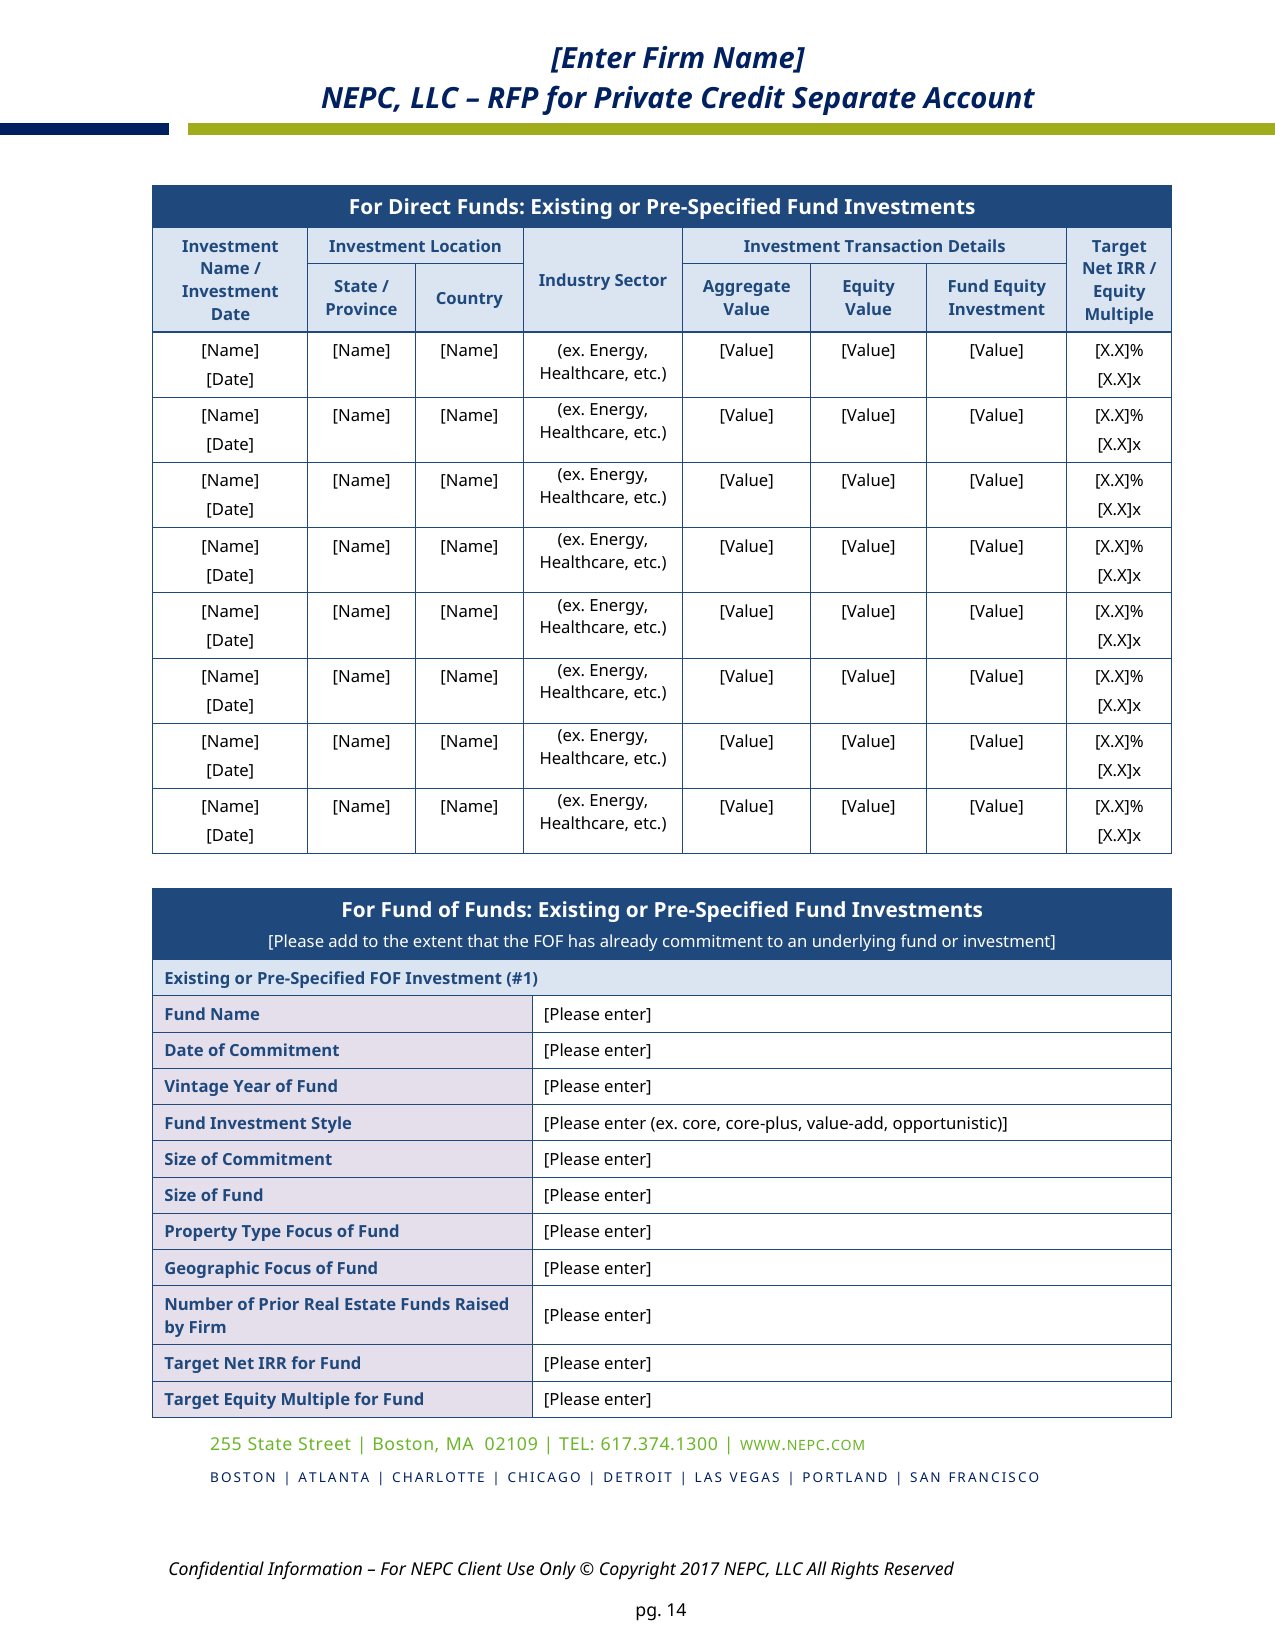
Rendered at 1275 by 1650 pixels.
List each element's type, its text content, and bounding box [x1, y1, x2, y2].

table_cell [Name] [308, 333, 415, 397]
table_cell (ex. Energy, Healthcare, etc.) [524, 528, 682, 592]
table_cell [Name] [416, 333, 523, 397]
table_cell Date of Commitment [153, 1033, 532, 1068]
table_cell [Value] [811, 463, 926, 527]
table_cell Existing or Pre-Specified FOF Investment (#1) [153, 960, 1171, 995]
table_cell (ex. Energy, Healthcare, etc.) [524, 463, 682, 527]
table_cell Fund Name [153, 996, 532, 1032]
table_cell (ex. Energy, Healthcare, etc.) [524, 724, 682, 788]
table_cell [Please enter] [533, 1250, 1171, 1285]
table_cell [Please enter (ex. core, core-plus, value-add, opportunistic)] [533, 1105, 1171, 1140]
table_cell [Name] [308, 724, 415, 788]
table_cell [Name] [416, 659, 523, 723]
table_cell [Name] [308, 789, 415, 853]
table_cell [Please enter] [533, 1141, 1171, 1177]
table_cell [Value] [683, 463, 810, 527]
table_cell [Name] [308, 528, 415, 592]
table_cell [X.X]% [X.X]x [1067, 724, 1171, 788]
table_cell [Value] [683, 333, 810, 397]
table_cell [Name] [416, 528, 523, 592]
table_cell [Please enter] [533, 1286, 1171, 1344]
table_cell Size of Fund [153, 1178, 532, 1213]
table_cell Target Equity Multiple for Fund [153, 1382, 532, 1417]
table_cell [Value] [927, 789, 1066, 853]
table_cell Number of Prior Real Estate Funds Raised by Firm [153, 1286, 532, 1344]
table_cell [Value] [811, 333, 926, 397]
table_cell [Name] [308, 593, 415, 657]
table_cell [Name] [Date] [153, 593, 307, 657]
table_cell [Name] [Date] [153, 724, 307, 788]
table_cell [X.X]% [X.X]x [1067, 789, 1171, 853]
table_cell [Please enter] [533, 1033, 1171, 1068]
table_cell [Value] [811, 528, 926, 592]
table_cell [Value] [811, 398, 926, 462]
table_cell Country [416, 264, 523, 331]
table_cell [X.X]% [X.X]x [1067, 528, 1171, 592]
table_cell [Value] [683, 789, 810, 853]
table_cell [Value] [927, 724, 1066, 788]
table_cell [Please enter] [533, 1214, 1171, 1249]
table_cell Fund Equity Investment [927, 264, 1066, 331]
table_cell [Value] [927, 528, 1066, 592]
table_cell [Name] [416, 789, 523, 853]
table_cell Target Net IRR / Equity Multiple [1067, 228, 1171, 331]
table_header For Direct Funds: Existing or Pre-Specified Fund Investments [153, 186, 1171, 227]
table_cell Equity Value [811, 264, 926, 331]
table_cell State / Province [308, 264, 415, 331]
table_cell [Name] [Date] [153, 398, 307, 462]
table_cell [Name] [308, 659, 415, 723]
table_cell (ex. Energy, Healthcare, etc.) [524, 333, 682, 397]
table_cell Target Net IRR for Fund [153, 1345, 532, 1381]
table_cell Investment Name / Investment Date [153, 228, 307, 331]
table_cell [Please enter] [533, 1178, 1171, 1213]
table_cell [Name] [308, 398, 415, 462]
table_cell [Please enter] [533, 1345, 1171, 1381]
table_cell [Name] [Date] [153, 789, 307, 853]
table_cell [Value] [811, 659, 926, 723]
table_cell Property Type Focus of Fund [153, 1214, 532, 1249]
table_cell [Value] [927, 463, 1066, 527]
table_cell Fund Investment Style [153, 1105, 532, 1140]
table_cell [Please enter] [533, 1069, 1171, 1104]
table_cell [Value] [683, 398, 810, 462]
table_cell [Value] [683, 659, 810, 723]
table_cell Industry Sector [524, 228, 682, 331]
table_cell [Name] [Date] [153, 333, 307, 397]
table_cell [Value] [927, 398, 1066, 462]
table_cell [Value] [927, 659, 1066, 723]
table_cell [X.X]% [X.X]x [1067, 659, 1171, 723]
table_cell [Name] [308, 463, 415, 527]
table_cell [Name] [416, 724, 523, 788]
table_cell [Name] [Date] [153, 463, 307, 527]
table_cell [Name] [416, 593, 523, 657]
table_cell Vintage Year of Fund [153, 1069, 532, 1104]
table_cell [Value] [927, 333, 1066, 397]
table_cell [Name] [Date] [153, 528, 307, 592]
table_cell [Value] [811, 724, 926, 788]
table_cell [Value] [683, 528, 810, 592]
table_cell [X.X]% [X.X]x [1067, 398, 1171, 462]
table_cell [Name] [Date] [153, 659, 307, 723]
table_cell [Please enter] [533, 1382, 1171, 1417]
table_cell (ex. Energy, Healthcare, etc.) [524, 789, 682, 853]
table_cell [Name] [416, 398, 523, 462]
table_cell Size of Commitment [153, 1141, 532, 1177]
table_cell [Value] [683, 593, 810, 657]
table_cell (ex. Energy, Healthcare, etc.) [524, 398, 682, 462]
table_cell Aggregate Value [683, 264, 810, 331]
table_cell [X.X]% [X.X]x [1067, 333, 1171, 397]
table_cell [Value] [927, 593, 1066, 657]
table_header For Fund of Funds: Existing or Pre-Specified Fund Investments [Please add to the extent that the FOF has already commitment to an underlying fund or investment] [153, 889, 1171, 959]
table_cell [X.X]% [X.X]x [1067, 463, 1171, 527]
table_cell [Value] [811, 593, 926, 657]
table_cell Investment Location [308, 228, 523, 263]
table_cell [Value] [811, 789, 926, 853]
table_cell [Please enter] [533, 996, 1171, 1032]
table_cell (ex. Energy, Healthcare, etc.) [524, 593, 682, 657]
table_cell Investment Transaction Details [683, 228, 1066, 263]
table_cell [Name] [416, 463, 523, 527]
table_cell [X.X]% [X.X]x [1067, 593, 1171, 657]
table_cell (ex. Energy, Healthcare, etc.) [524, 659, 682, 723]
table_cell Geographic Focus of Fund [153, 1250, 532, 1285]
table_cell [Value] [683, 724, 810, 788]
